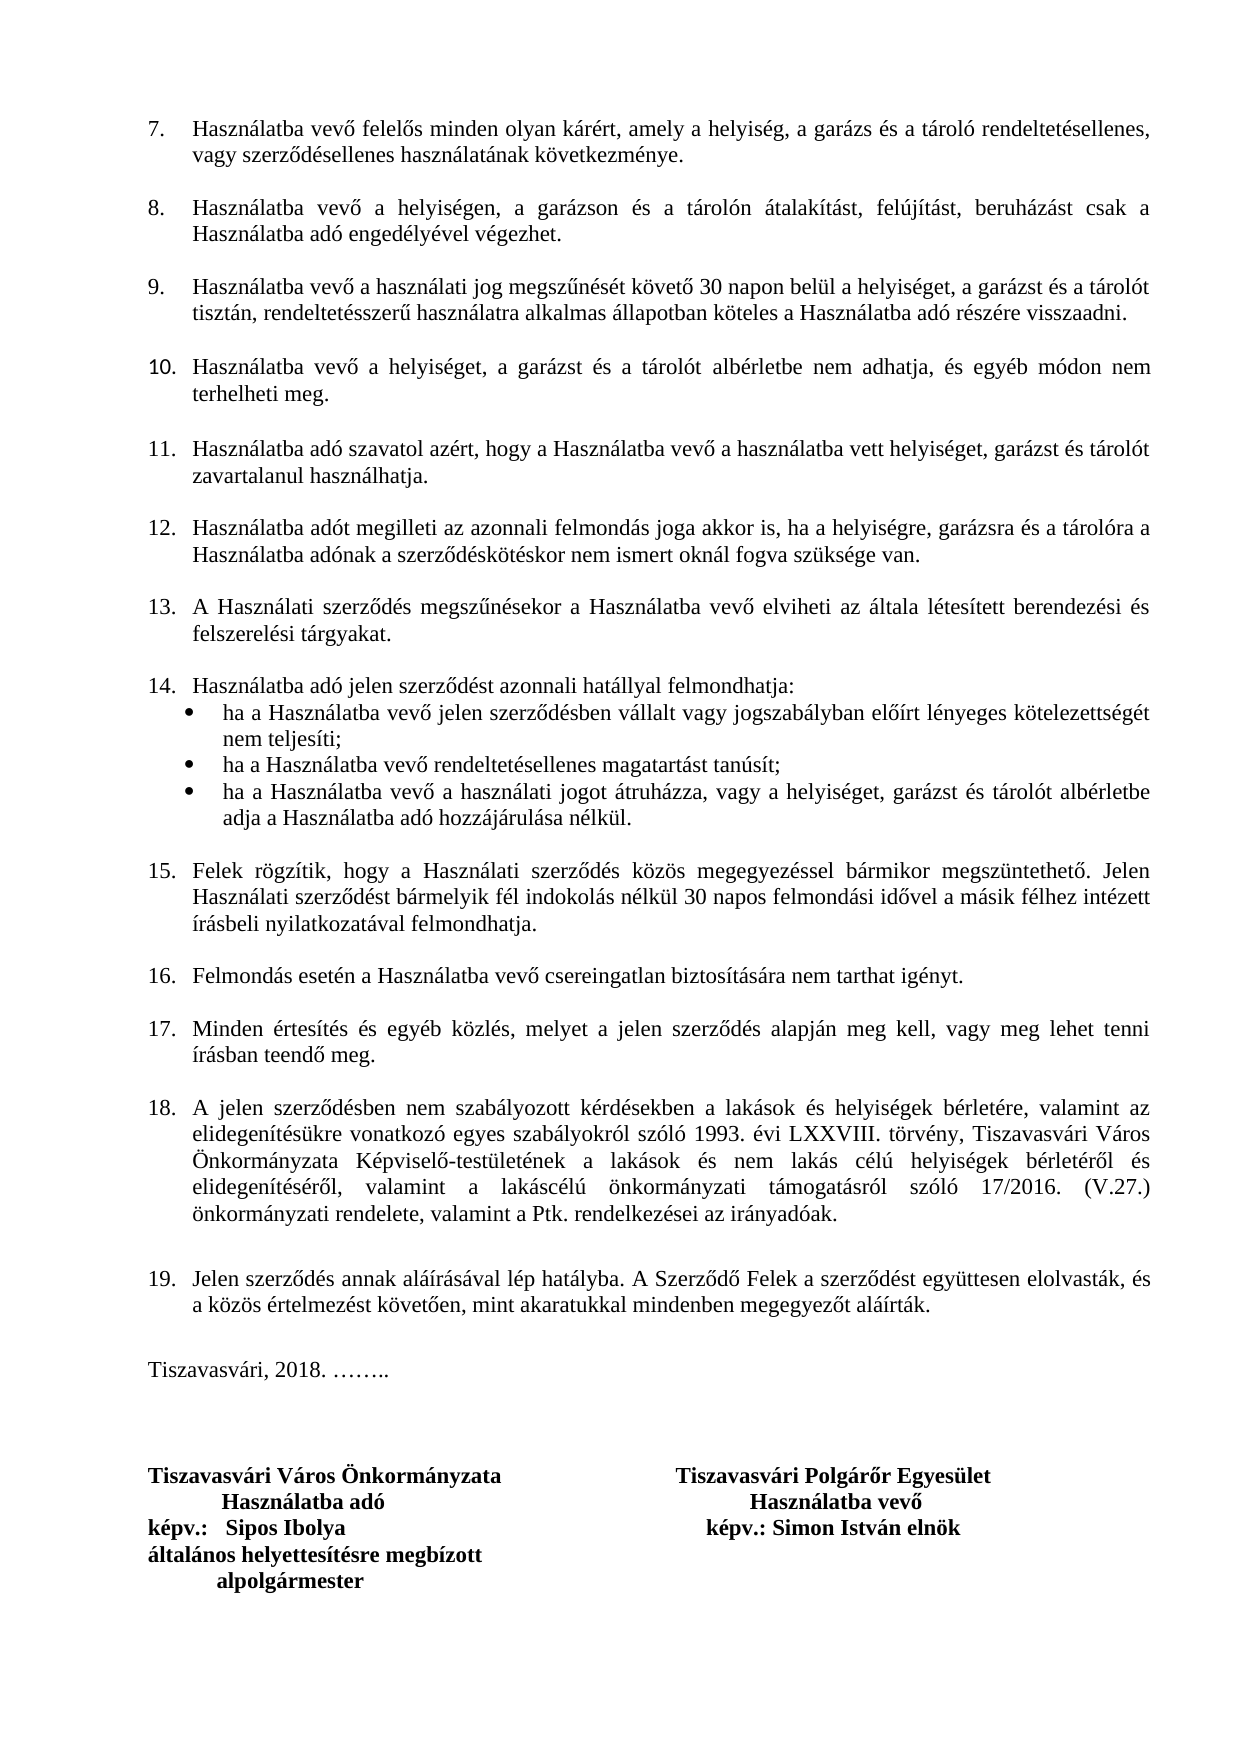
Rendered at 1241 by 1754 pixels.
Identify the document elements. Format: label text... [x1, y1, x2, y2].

list Felek rögzítik, hogy a Használati szerződés közös megegyezéssel bármikor megszüntethető. Jelen Használati szerződést bármelyik fél indokolás nélkül 30 napos felmondási idővel a másik félhez intézett írásbeli nyilatkozatával felmondhatja. [148, 857, 1152, 936]
list Használatba adó jelen szerződést azonnali hatállyal felmondhatja: [148, 672, 1152, 699]
text általános helyettesítésre megbízott [148, 1541, 1152, 1567]
text képv.: Sipos Ibolya képv.: Simon István elnök [148, 1514, 1152, 1541]
text Tiszavasvári Város Önkormányzata Tiszavasvári Polgárőr Egyesület [148, 1462, 1152, 1488]
list Használatba vevő a használati jog megszűnését követő 30 napon belül a helyiséget, a garázst és a tárolót tisztán, rendeltetésszerű használatra alkalmas állapotban köteles a Használatba adó részére visszaadni. [148, 273, 1152, 326]
list ha a Használatba vevő a használati jogot átruházza, vagy a helyiséget, garázst és tárolót albérletbe adja a Használatba adó hozzájárulása nélkül. [185, 778, 1152, 831]
list Minden értesítés és egyéb közlés, melyet a jelen szerződés alapján meg kell, vagy meg lehet tenni írásban teendő meg. [148, 1015, 1152, 1068]
list Használatba vevő felelős minden olyan kárért, amely a helyiség, a garázs és a tároló rendeltetésellenes, vagy szerződésellenes használatának következménye. [148, 115, 1152, 168]
list A Használati szerződés megszűnésekor a Használatba vevő elviheti az általa létesített berendezési és felszerelési tárgyakat. [148, 593, 1152, 646]
list Jelen szerződés annak aláírásával lép hatályba. A Szerződő Felek a szerződést együttesen elolvasták, és a közös értelmezést követően, mint akaratukkal mindenben megegyezőt aláírták. [148, 1265, 1152, 1317]
list Használatba adót megilleti az azonnali felmondás joga akkor is, ha a helyiségre, garázsra és a tárolóra a Használatba adónak a szerződéskötéskor nem ismert oknál fogva szüksége van. [148, 514, 1152, 567]
text alpolgármester [148, 1567, 1152, 1593]
list Használatba vevő a helyiségen, a garázson és a tárolón átalakítást, felújítást, beruházást csak a Használatba adó engedélyével végezhet. [148, 194, 1152, 247]
list Használatba vevő a helyiséget, a garázst és a tárolót albérletbe nem adhatja, és egyéb módon nem terhelheti meg. [148, 352, 1152, 407]
text Használatba adó Használatba vevő [148, 1488, 1152, 1514]
list A jelen szerződésben nem szabályozott kérdésekben a lakások és helyiségek bérletére, valamint az elidegenítésükre vonatkozó egyes szabályokról szóló 1993. évi LXXVIII. törvény, Tiszavasvári Város Önkormányzata Képviselő-testületének a lakások és nem lakás célú helyiségek bérletéről és elidegenítéséről, valamint a lakáscélú önkormányzati támogatásról szóló 17/2016. (V.27.) önkormányzati rendelete, valamint a Ptk. rendelkezései az irányadóak. [148, 1094, 1152, 1226]
list Felmondás esetén a Használatba vevő csereingatlan biztosítására nem tarthat igényt. [148, 962, 1152, 989]
list ha a Használatba vevő jelen szerződésben vállalt vagy jogszabályban előírt lényeges kötelezettségét nem teljesíti; [185, 699, 1152, 752]
list ha a Használatba vevő rendeltetésellenes magatartást tanúsít; [185, 752, 1152, 778]
text Tiszavasvári, 2018. …….. [148, 1356, 1152, 1383]
list Használatba adó szavatol azért, hogy a Használatba vevő a használatba vett helyiséget, garázst és tárolót zavartalanul használhatja. [148, 435, 1152, 488]
